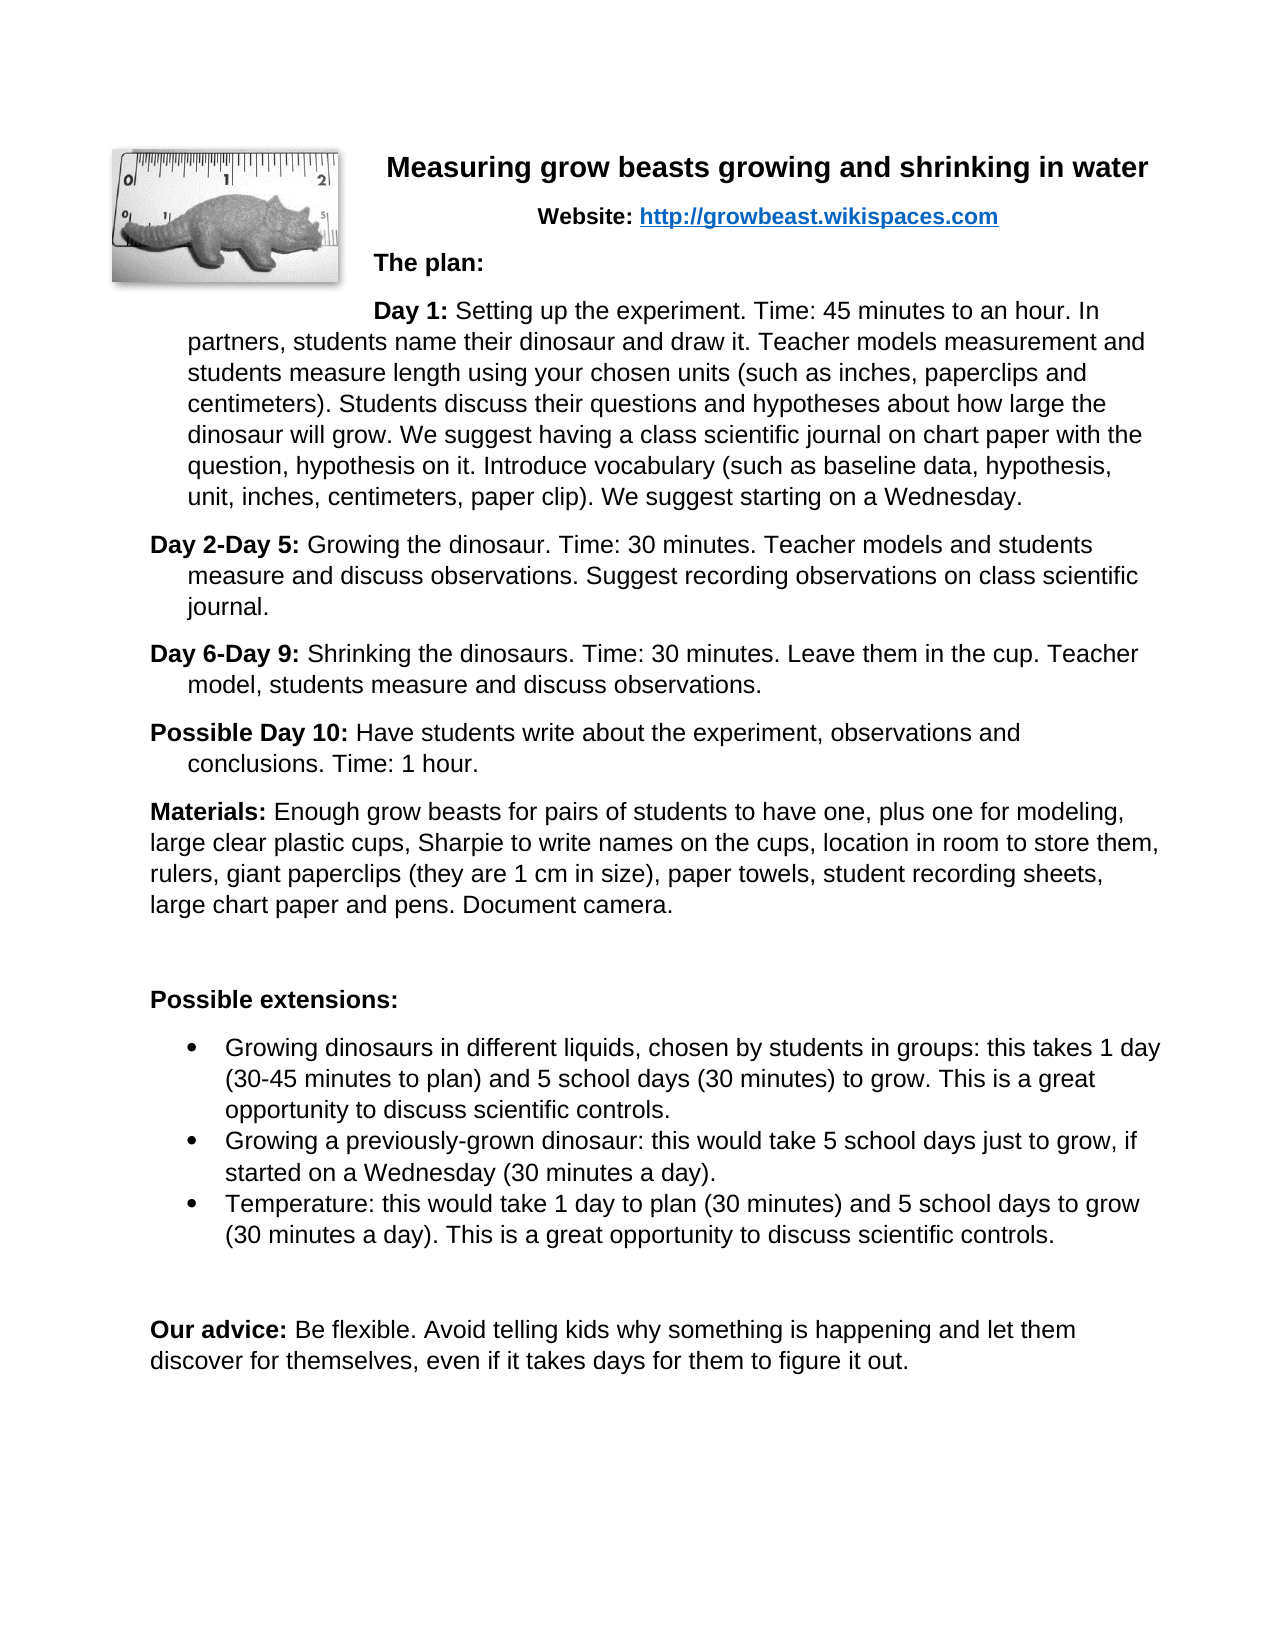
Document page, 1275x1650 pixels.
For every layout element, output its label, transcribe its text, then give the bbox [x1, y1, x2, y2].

text Possible Day 10: Have students write about the experiment, observations and conclusions. Time: 1 hour. [150, 718, 1162, 778]
text Materials: Enough grow beasts for pairs of students to have one, plus one for modeling, large clear plastic cups, Sharpie to write names on the cups, location in room to store them, rulers, giant paperclips (they are 1 cm in size), paper towels, student recording sheets, large chart paper and pens. Document camera. [150, 797, 1162, 919]
list Growing a previously-grown dinosaur: this would take 5 school days just to grow, if started on a Wednesday (30 minutes a day). [187, 1126, 1162, 1186]
text Day 6-Day 9: Shrinking the dinosaurs. Time: 30 minutes. Leave them in the cup. Teacher model, students measure and discuss observations. [150, 639, 1162, 699]
list Growing dinosaurs in different liquids, chosen by students in groups: this takes 1 day (30-45 minutes to plan) and 5 school days (30 minutes) to grow. This is a great opportunity to discuss scientific controls. [187, 1033, 1162, 1124]
picture [112, 149, 338, 282]
text Measuring grow beasts growing and shrinking in water [150, 150, 1162, 183]
list Temperature: this would take 1 day to plan (30 minutes) and 5 school days to grow (30 minutes a day). This is a great opportunity to discuss scientific controls. [187, 1188, 1162, 1248]
text Day 2-Day 5: Growing the dinosaur. Time: 30 minutes. Teacher models and students measure and discuss observations. Suggest recording observations on class scientific journal. [150, 529, 1162, 620]
text The plan: [150, 248, 1162, 277]
text Possible extensions: [150, 985, 1162, 1014]
text Website: http://growbeast.wikispaces.com [150, 203, 1162, 229]
text Our advice: Be flexible. Avoid telling kids why something is happening and let them discover for themselves, even if it takes days for them to figure it out. [150, 1315, 1162, 1375]
text Day 1: Setting up the experiment. Time: 45 minutes to an hour. In partners, students name their dinosaur and draw it. Teacher models measurement and students measure length using your chosen units (such as inches, paperclips and centimeters). Students discuss their questions and hypotheses about how large the dinosaur will grow. We suggest having a class scientific journal on chart paper with the question, hypothesis on it. Introduce vocabulary (such as baseline data, hypothesis, unit, inches, centimeters, paper clip). We suggest starting on a Wednesday. [150, 296, 1162, 511]
